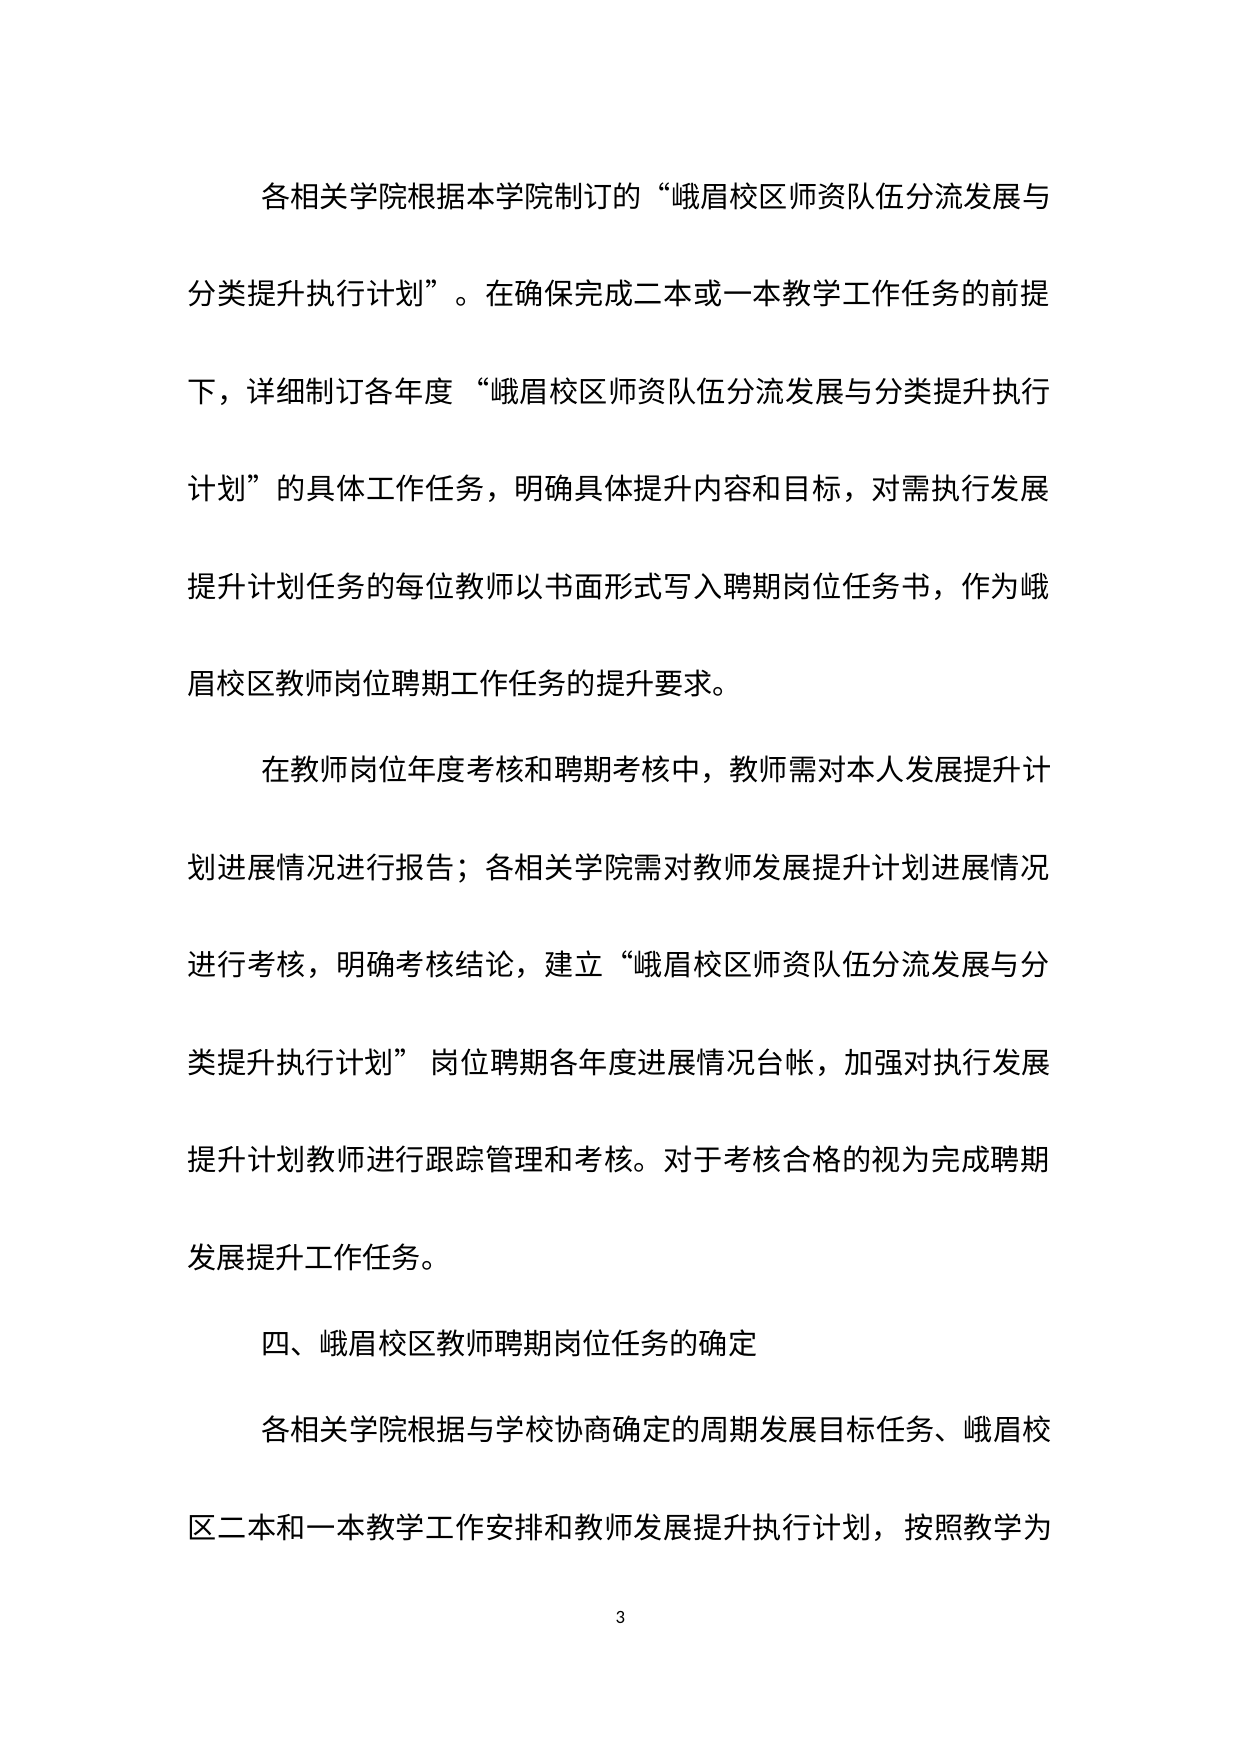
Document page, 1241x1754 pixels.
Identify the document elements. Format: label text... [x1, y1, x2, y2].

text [187, 1395, 1053, 1558]
text 四、峨眉校区教师聘期岗位任务的确定 [187, 1309, 1053, 1374]
text 在教师岗位年度考核和聘期考核中，教师需对本人发展提升计划进展情况进行报告；各相关学院需对教师发展提升计划进展情况进行考核，明确考核结论，建立“峨眉校区师资队伍分流发展与分类提升执行计划” 岗位聘期各年度进展情况台帐，加强对执行发展提升计划教师进行跟踪管理和考核。对于考核合格的视为完成聘期发展提升工作任务。 [187, 736, 1053, 1288]
text 各相关学院根据本学院制订的“峨眉校区师资队伍分流发展与分类提升执行计划”。在确保完成二本或一本教学工作任务的前提下，详细制订各年度 “峨眉校区师资队伍分流发展与分类提升执行计划”的具体工作任务，明确具体提升内容和目标，对需执行发展提升计划任务的每位教师以书面形式写入聘期岗位任务书，作为峨眉校区教师岗位聘期工作任务的提升要求。 [187, 162, 1053, 714]
